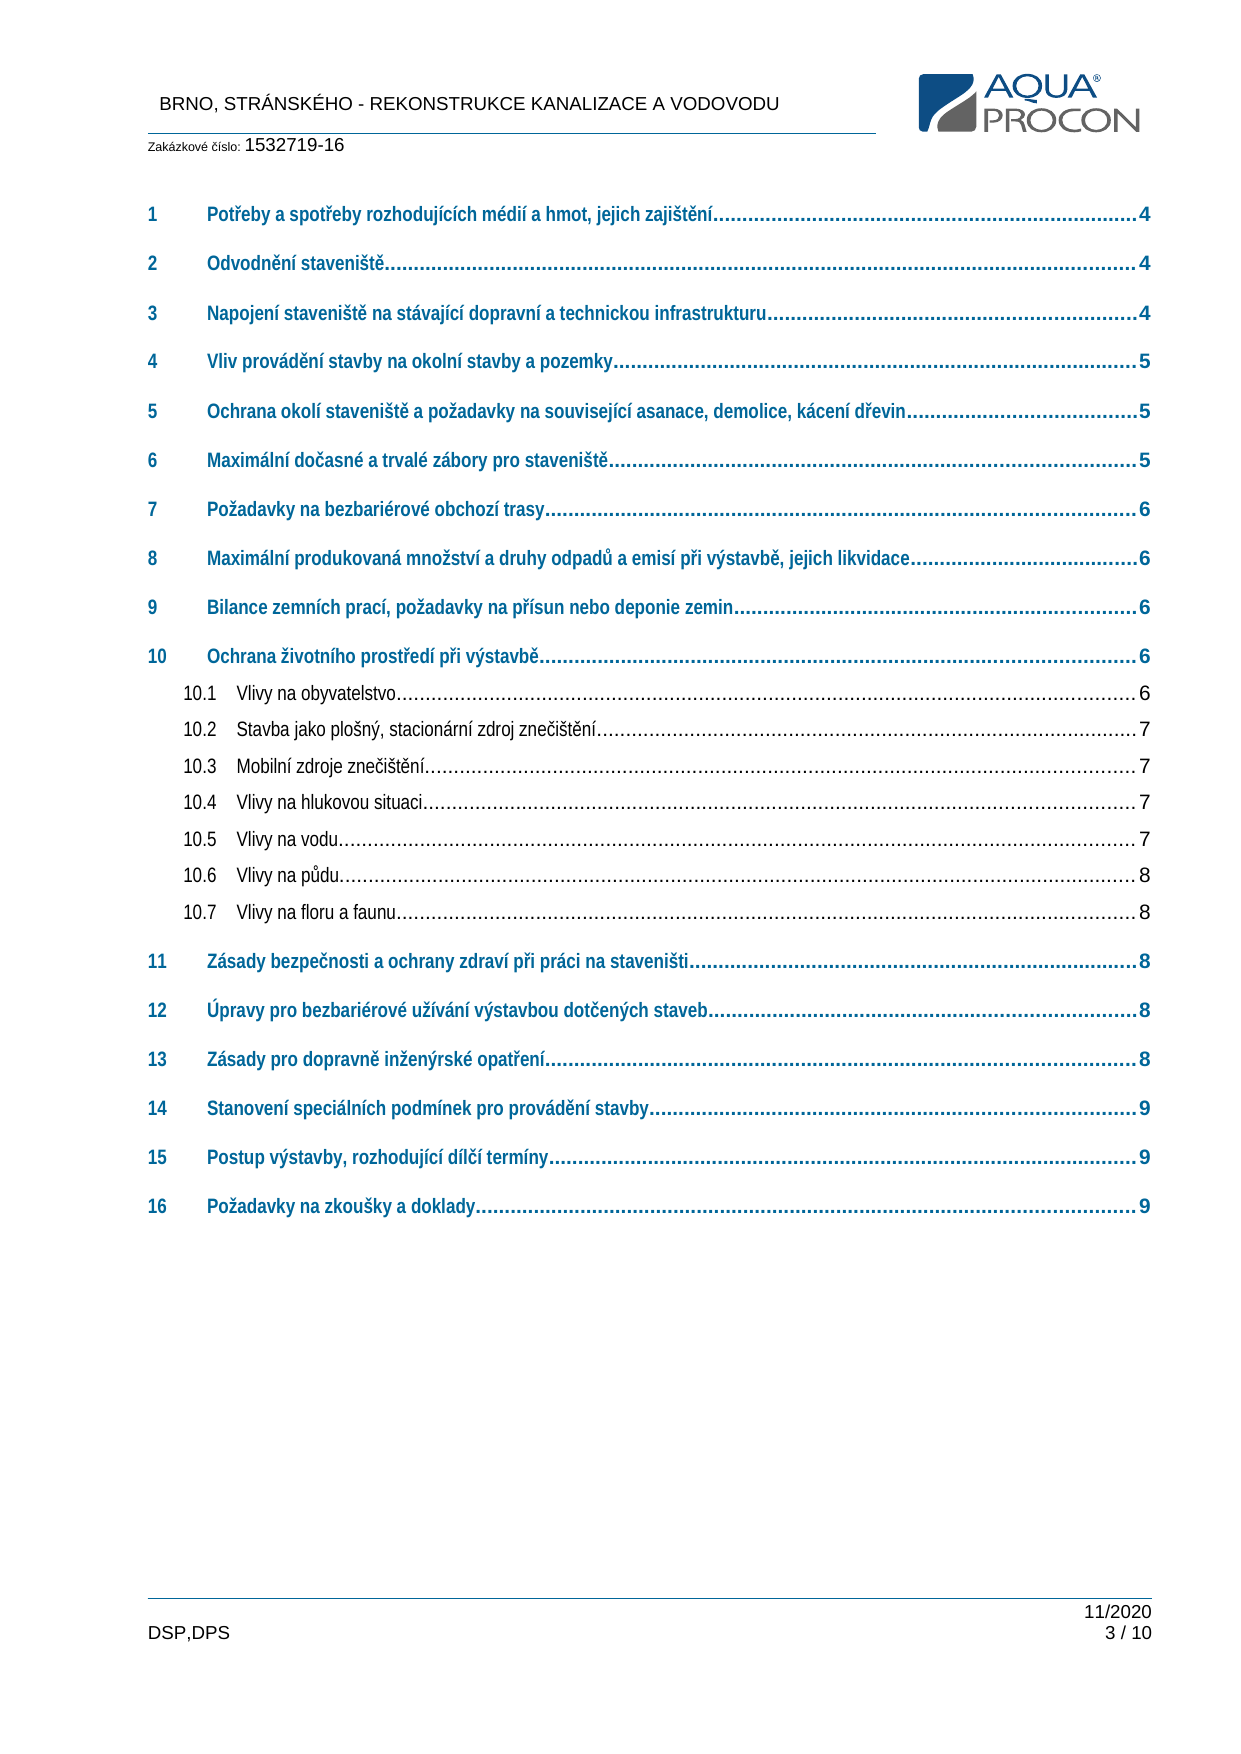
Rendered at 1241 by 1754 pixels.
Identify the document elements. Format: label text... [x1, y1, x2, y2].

text 10 Ochrana životního prostředí při výstavbě 6 [148, 644, 1152, 668]
text 12 Úpravy pro bezbariérové užívání výstavbou dotčených staveb 8 [148, 998, 1152, 1022]
text 14 Stanovení speciálních podmínek pro provádění stavby 9 [148, 1096, 1152, 1120]
text 4 Vliv provádění stavby na okolní stavby a pozemky 5 [148, 349, 1152, 373]
text 3 Napojení staveniště na stávající dopravní a technickou infrastrukturu 4 [148, 300, 1152, 324]
text 10.3 Mobilní zdroje znečištění 7 [183, 753, 1152, 777]
text 13 Zásady pro dopravně inženýrské opatření 8 [148, 1047, 1152, 1071]
text 10.4 Vlivy na hlukovou situaci 7 [183, 790, 1152, 814]
text 11 Zásady bezpečnosti a ochrany zdraví při práci na staveništi 8 [148, 949, 1152, 973]
text 9 Bilance zemních prací, požadavky na přísun nebo deponie zemin 6 [148, 595, 1152, 619]
text 5 Ochrana okolí staveniště a požadavky na související asanace, demolice, kácení dřevin 5 [148, 398, 1152, 422]
text 10.1 Vlivy na obyvatelstvo 6 [183, 680, 1152, 704]
text 8 Maximální produkovaná množství a druhy odpadů a emisí při výstavbě, jejich likvidace 6 [148, 546, 1152, 570]
text 7 Požadavky na bezbariérové obchozí trasy 6 [148, 497, 1152, 521]
text 16 Požadavky na zkoušky a doklady 9 [148, 1194, 1152, 1218]
text 10.7 Vlivy na floru a faunu 8 [183, 900, 1152, 924]
text 6 Maximální dočasné a trvalé zábory pro staveniště 5 [148, 447, 1152, 472]
text 10.2 Stavba jako plošný, stacionární zdroj znečištění 7 [183, 717, 1152, 741]
text 10.5 Vlivy na vodu 7 [183, 827, 1152, 851]
text 10.6 Vlivy na půdu 8 [183, 863, 1152, 887]
text 2 Odvodnění staveniště 4 [148, 251, 1152, 275]
text 15 Postup výstavby, rozhodující dílčí termíny 9 [148, 1145, 1152, 1169]
text 1 Potřeby a spotřeby rozhodujících médií a hmot, jejich zajištění 4 [148, 202, 1152, 226]
